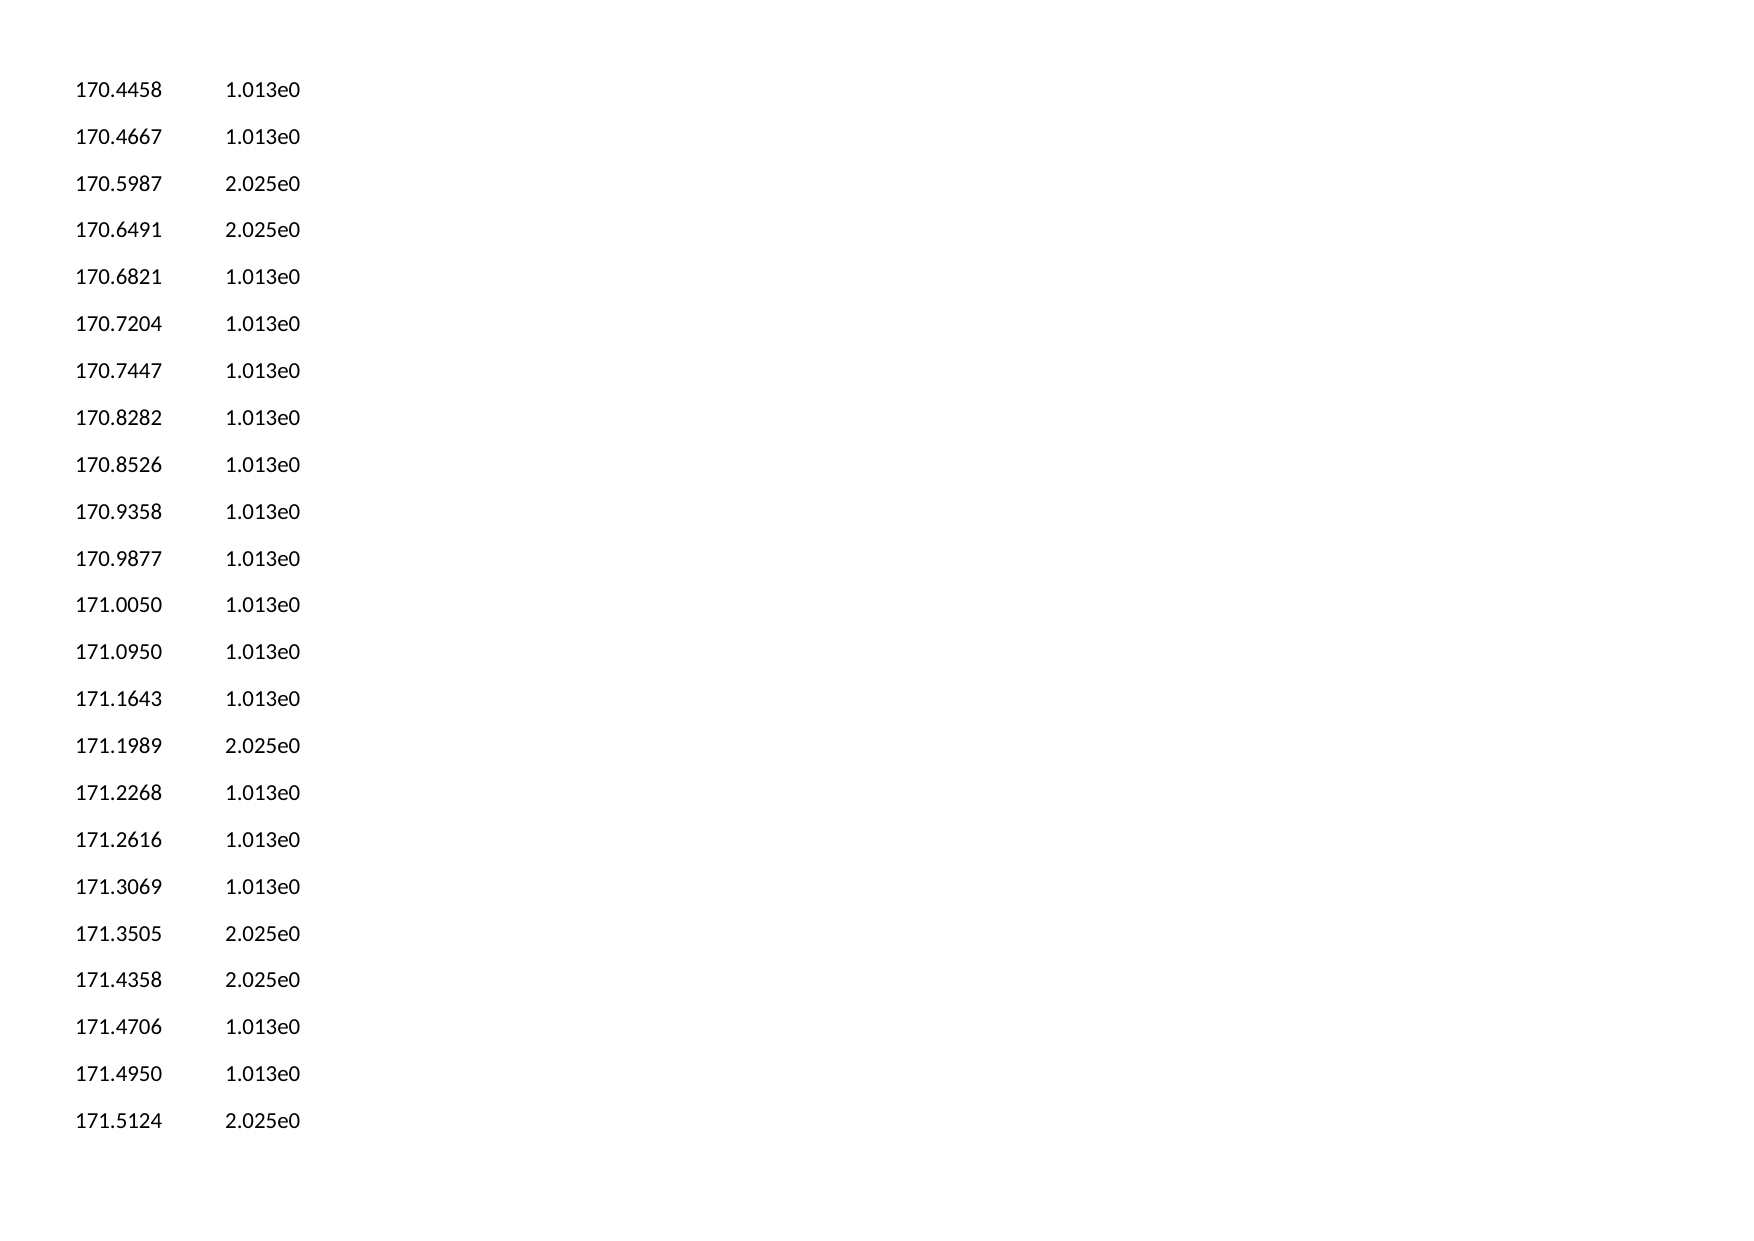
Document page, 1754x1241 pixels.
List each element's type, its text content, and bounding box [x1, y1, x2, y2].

text 170.4458 1.013e0 [75, 75, 1679, 103]
text 171.2268 1.013e0 [75, 778, 1679, 806]
text 171.4950 1.013e0 [75, 1059, 1679, 1087]
text 171.4706 1.013e0 [75, 1012, 1679, 1041]
text 170.4667 1.013e0 [75, 122, 1679, 150]
text 170.5987 2.025e0 [75, 169, 1679, 197]
text 170.8526 1.013e0 [75, 450, 1679, 478]
text 171.3505 2.025e0 [75, 919, 1679, 947]
text 170.7204 1.013e0 [75, 309, 1679, 337]
text 171.1989 2.025e0 [75, 731, 1679, 759]
text 170.9877 1.013e0 [75, 544, 1679, 572]
text 171.3069 1.013e0 [75, 872, 1679, 900]
text 170.6491 2.025e0 [75, 216, 1679, 244]
text 171.0950 1.013e0 [75, 637, 1679, 666]
text 171.4358 2.025e0 [75, 966, 1679, 994]
text 171.5124 2.025e0 [75, 1106, 1679, 1134]
text 170.7447 1.013e0 [75, 356, 1679, 384]
text 170.9358 1.013e0 [75, 497, 1679, 525]
text 171.1643 1.013e0 [75, 684, 1679, 712]
text 170.6821 1.013e0 [75, 262, 1679, 291]
text 171.0050 1.013e0 [75, 591, 1679, 619]
text 170.8282 1.013e0 [75, 403, 1679, 431]
text 171.2616 1.013e0 [75, 825, 1679, 853]
